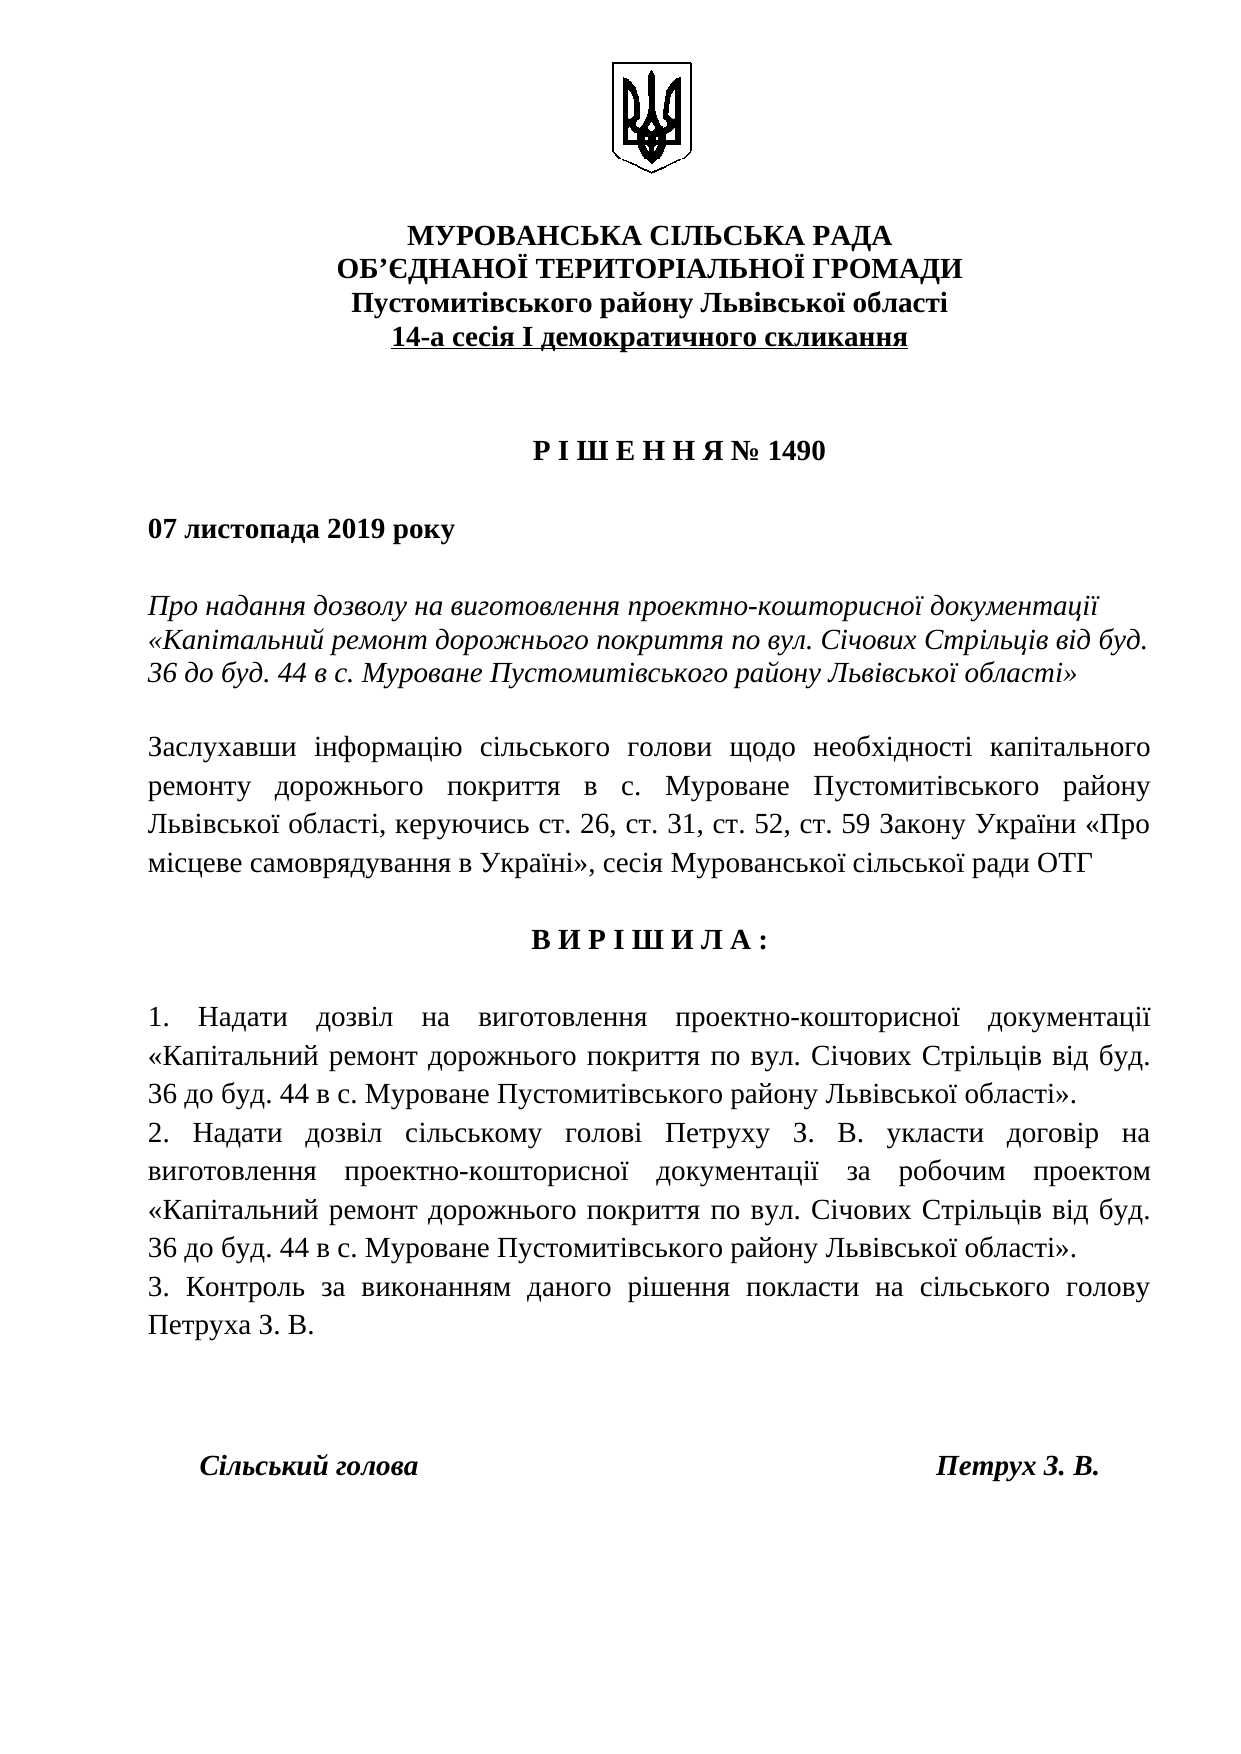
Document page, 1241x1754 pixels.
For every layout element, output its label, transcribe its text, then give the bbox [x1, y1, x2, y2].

picture [608, 62, 697, 175]
text Пустомитівського району Львівської області [148, 285, 1152, 319]
text 07 листопада 2019 року [148, 511, 1152, 545]
text Заслухавши інформацію сільського голови щодо необхідності капітального ремонту дорожнього покриття в с. Муроване Пустомитівського району Львівської області, керуючись ст. 26, ст. 31, ст. 52, ст. 59 Закону України «Про місцеве самоврядування в Україні», сесія Мурованської сільської ради ОТГ [148, 729, 1152, 878]
text 1. Надати дозвіл на виготовлення проектно-кошторисної документації «Капітальний ремонт дорожнього покриття по вул. Січових Стрільців від буд. 36 до буд. 44 в с. Муроване Пустомитівського району Львівської області». [148, 1033, 1152, 1110]
text 14-а сесія І демократичного скликання [148, 319, 1152, 352]
text МУРОВАНСЬКА СІЛЬСЬКА РАДА [148, 218, 1152, 252]
text 2. Надати дозвіл сільському голові Петруху З. В. укласти договір на виготовлення проектно-кошторисної документації за робочим проектом «Капітальний ремонт дорожнього покриття по вул. Січових Стрільців від буд. 36 до буд. 44 в с. Муроване Пустомитівського району Львівської області». [148, 1115, 1152, 1264]
text Сільський голова Петрух З. В. [148, 1448, 1152, 1482]
text Про надання дозволу на виготовлення проектно-кошторисної документації «Капітальний ремонт дорожнього покриття по вул. Січових Стрільців від буд. 36 до буд. 44 в с. Муроване Пустомитівського району Львівської області» [148, 588, 1152, 689]
text В И Р І Ш И Л А : [148, 922, 1152, 956]
text ОБ’ЄДНАНОЇ ТЕРИТОРІАЛЬНОЇ ГРОМАДИ [148, 252, 1152, 285]
text Р І Ш Е Н Н Я № 1490 [148, 433, 1211, 466]
text 3. Контроль за виконанням даного рішення покласти на сільського голову Петруха З. В. [148, 1269, 1152, 1341]
